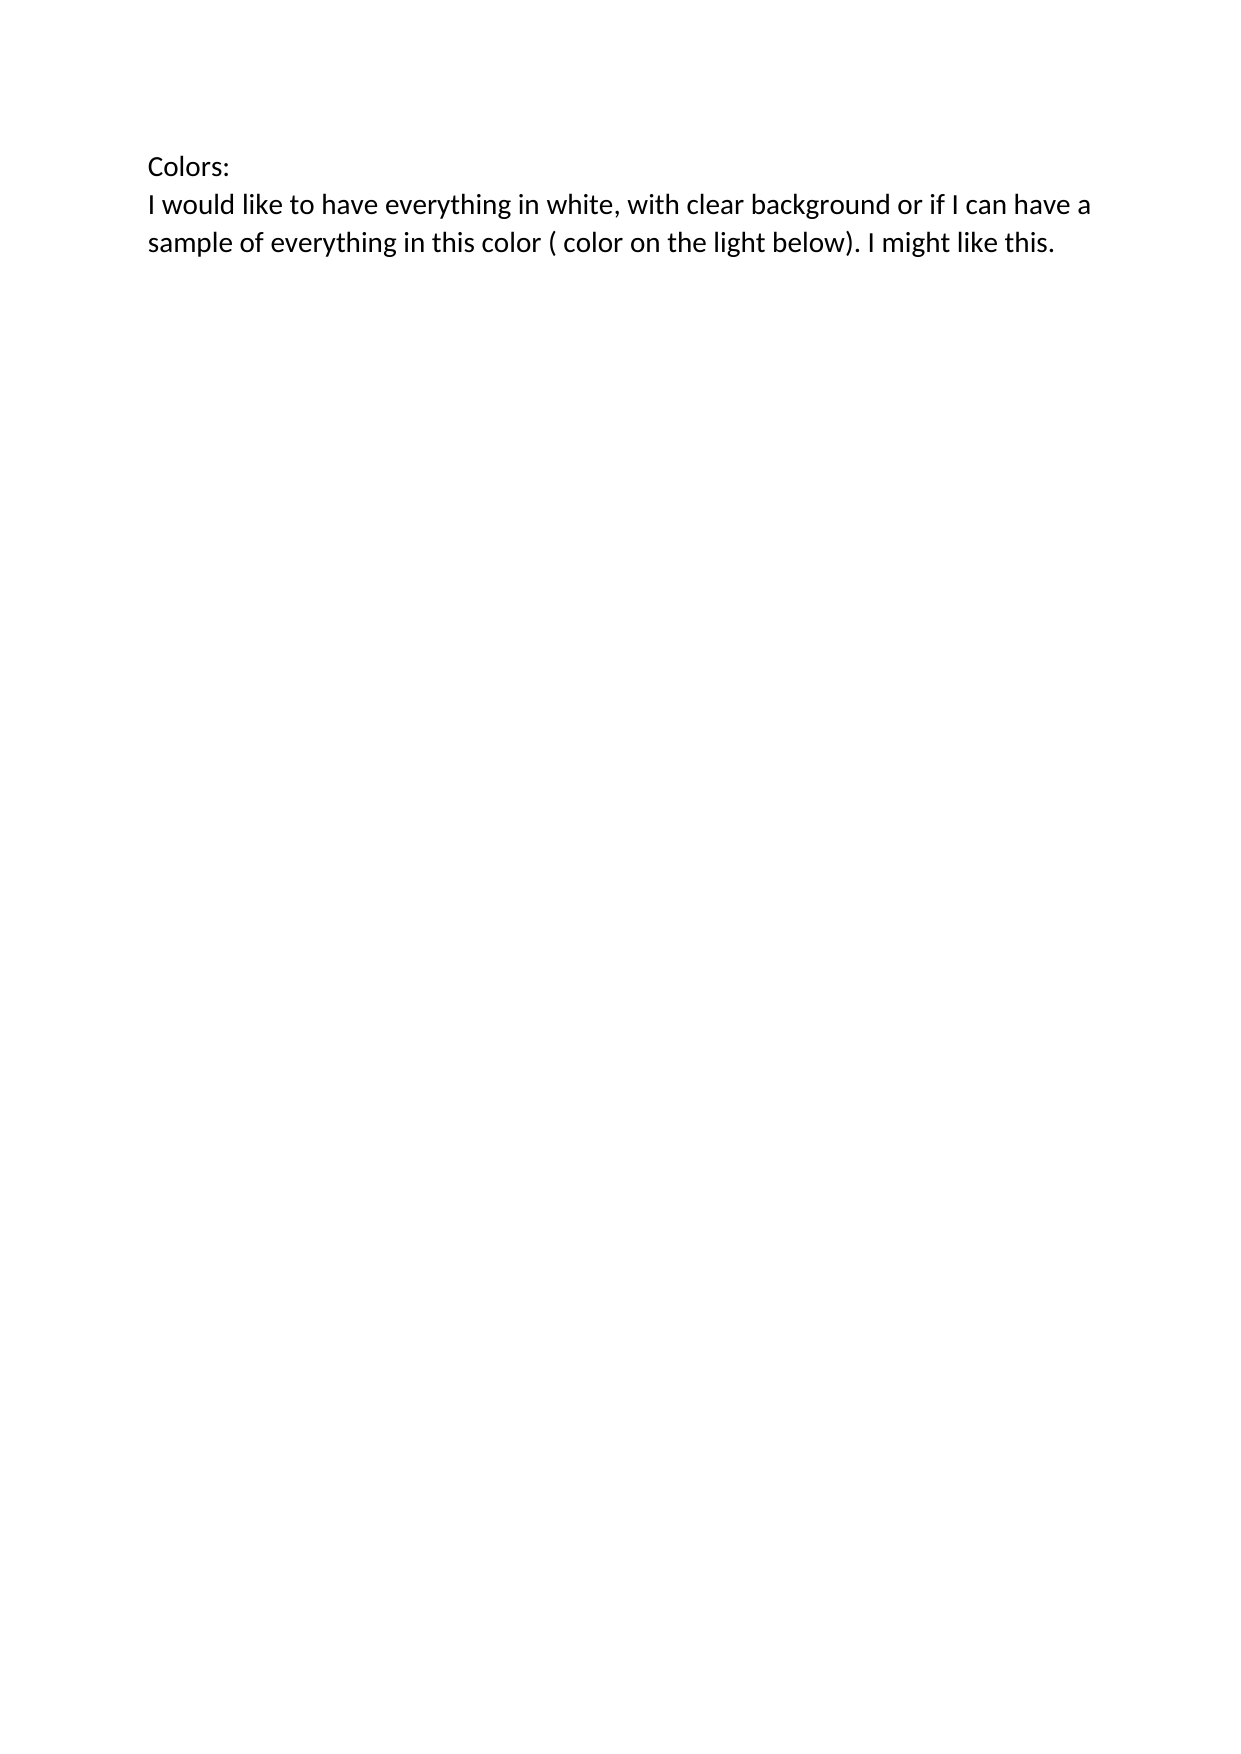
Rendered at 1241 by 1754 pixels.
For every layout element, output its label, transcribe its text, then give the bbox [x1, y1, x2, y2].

text Colors: I would like to have everything in white, with clear background or if I can have a sample of everything in this color ( color on the light below). I might like this. [148, 148, 1093, 260]
